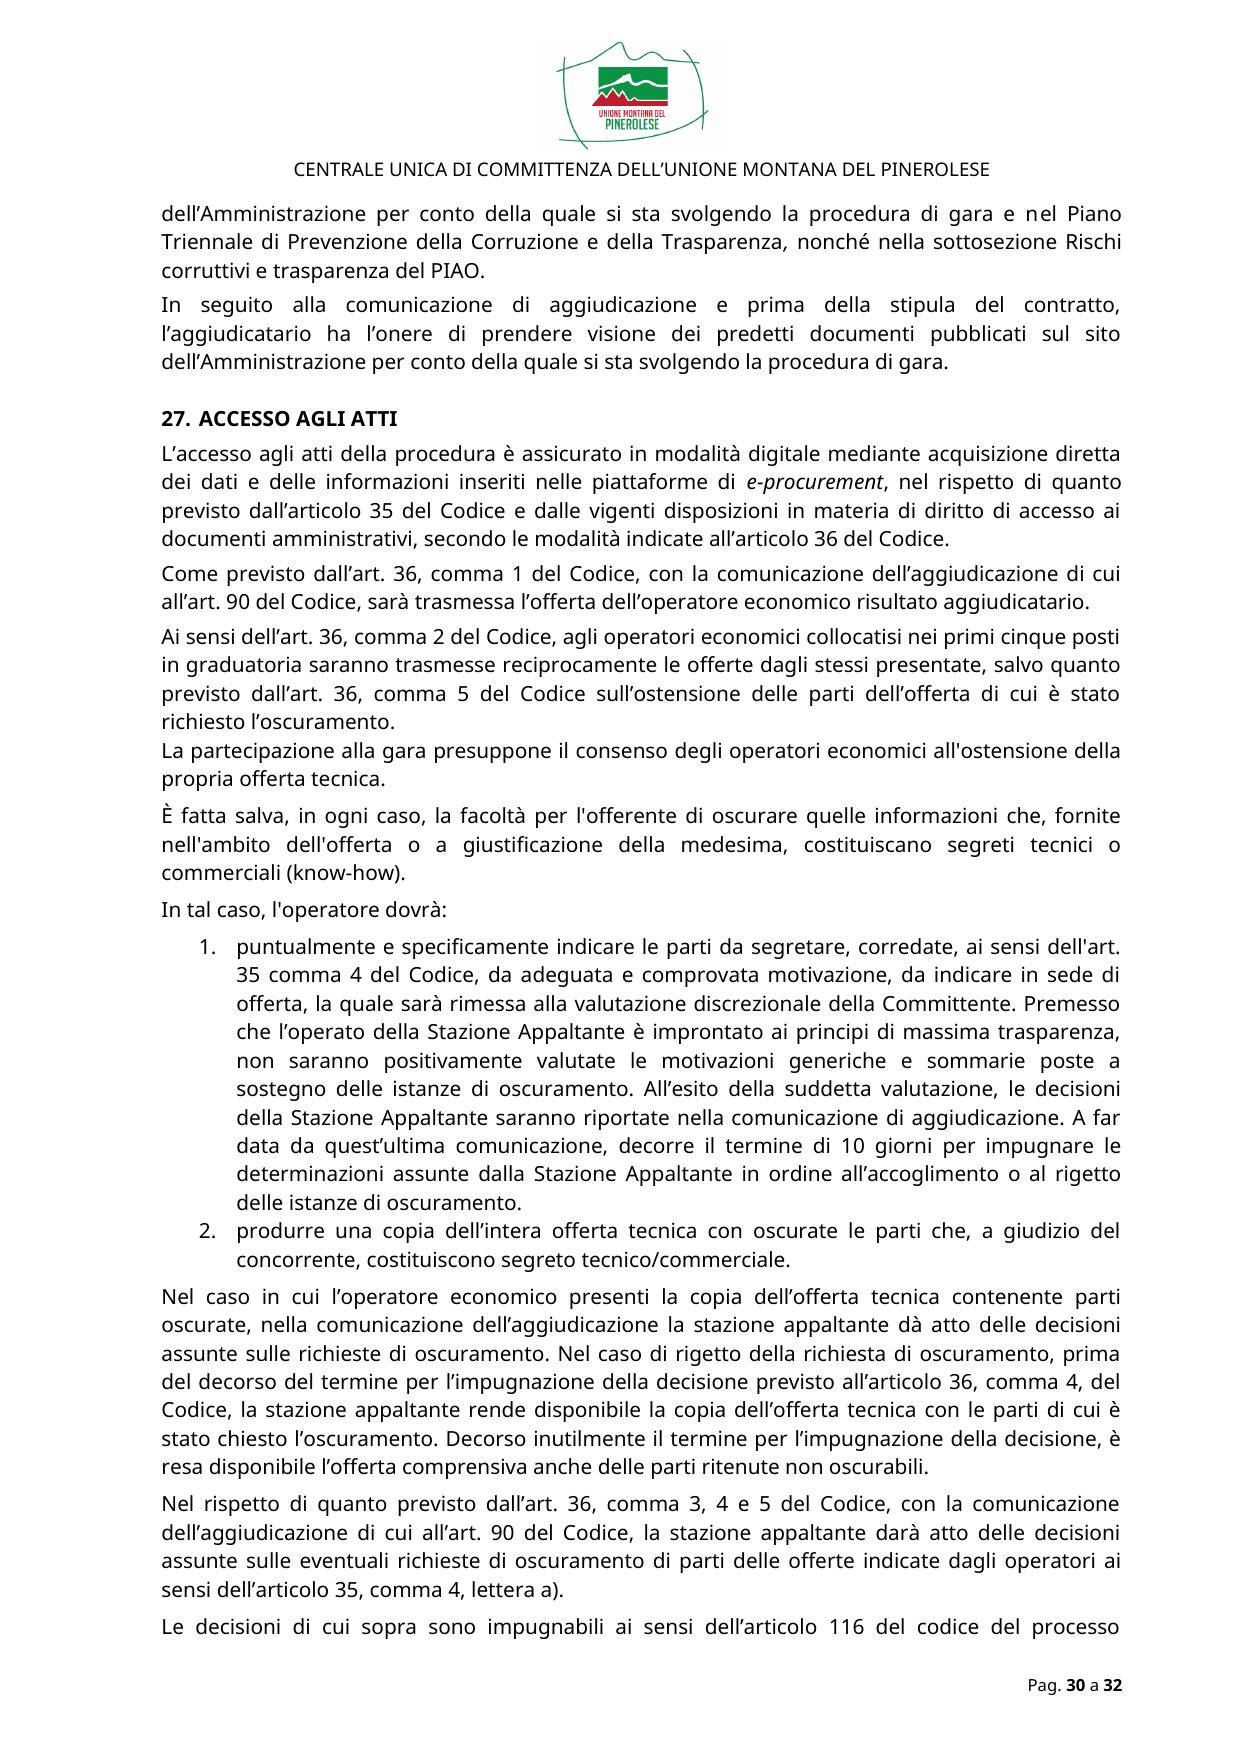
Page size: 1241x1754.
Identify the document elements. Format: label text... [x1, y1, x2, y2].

list produrre una copia dell’intera offerta tecnica con oscurate le parti che, a giudizio del concorrente, costituiscono segreto tecnico/commerciale. [199, 1216, 1122, 1273]
text In tal caso, l'operatore dovrà: [161, 895, 1122, 923]
text Nel rispetto di quanto previsto dall’art. 36, comma 3, 4 e 5 del Codice, con la comunicazione dell’aggiudicazione di cui all’art. 90 del Codice, la stazione appaltante darà atto delle decisioni assunte sulle eventuali richieste di oscuramento di parti delle offerte indicate dagli operatori ai sensi dell’articolo 35, comma 4, lettera a). [161, 1489, 1122, 1603]
text Nel caso in cui l’operatore economico presenti la copia dell’offerta tecnica contenente parti oscurate, nella comunicazione dell’aggiudicazione la stazione appaltante dà atto delle decisioni assunte sulle richieste di oscuramento. Nel caso di rigetto della richiesta di oscuramento, prima del decorso del termine per l’impugnazione della decisione previsto all’articolo 36, comma 4, del Codice, la stazione appaltante rende disponibile la copia dell’offerta tecnica con le parti di cui è stato chiesto l’oscuramento. Decorso inutilmente il termine per l’impugnazione della decisione, è resa disponibile l’offerta comprensiva anche delle parti ritenute non oscurabili. [161, 1282, 1122, 1481]
text La partecipazione alla gara presuppone il consenso degli operatori economici all'ostensione della propria offerta tecnica. [161, 736, 1122, 793]
text È fatta salva, in ogni caso, la facoltà per l'offerente di oscurare quelle informazioni che, fornite nell'ambito dell'offerta o a giustificazione della medesima, costituiscano segreti tecnici o commerciali (know-how). [161, 801, 1122, 887]
text Come previsto dall’art. 36, comma 1 del Codice, con la comunicazione dell’aggiudicazione di cui all’art. 90 del Codice, sarà trasmessa l’offerta dell’operatore economico risultato aggiudicatario. [161, 559, 1122, 616]
text L’accesso agli atti della procedura è assicurato in modalità digitale mediante acquisizione diretta dei dati e delle informazioni inseriti nelle piattaforme di e-procurement, nel rispetto di quanto previsto dall’articolo 35 del Codice e dalle vigenti disposizioni in materia di diritto di accesso ai documenti amministrativi, secondo le modalità indicate all’articolo 36 del Codice. [161, 439, 1122, 553]
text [161, 199, 1122, 284]
text In seguito alla comunicazione di aggiudicazione e prima della stipula del contratto, l’aggiudicatario ha l’onere di prendere visione dei predetti documenti pubblicati sul sito dell’Amministrazione per conto della quale si sta svolgendo la procedura di gara. [161, 291, 1122, 376]
text Ai sensi dell’art. 36, comma 2 del Codice, agli operatori economici collocatisi nei primi cinque posti in graduatoria saranno trasmesse reciprocamente le offerte dagli stessi presentate, salvo quanto previsto dall’art. 36, comma 5 del Codice sull’ostensione delle parti dell’offerta di cui è stato richiesto l’oscuramento. [161, 622, 1122, 736]
list puntualmente e specificamente indicare le parti da segretare, corredate, ai sensi dell'art. 35 comma 4 del Codice, da adeguata e comprovata motivazione, da indicare in sede di offerta, la quale sarà rimessa alla valutazione discrezionale della Committente. Premesso che l’operato della Stazione Appaltante è improntato ai principi di massima trasparenza, non saranno positivamente valutate le motivazioni generiche e sommarie poste a sostegno delle istanze di oscuramento. All’esito della suddetta valutazione, le decisioni della Stazione Appaltante saranno riportate nella comunicazione di aggiudicazione. A far data da quest’ultima comunicazione, decorre il termine di 10 giorni per impugnare le determinazioni assunte dalla Stazione Appaltante in ordine all’accoglimento o al rigetto delle istanze di oscuramento. [199, 932, 1122, 1216]
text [161, 1612, 1122, 1640]
subtitle ACCESSO AGLI ATTI [161, 404, 1122, 433]
